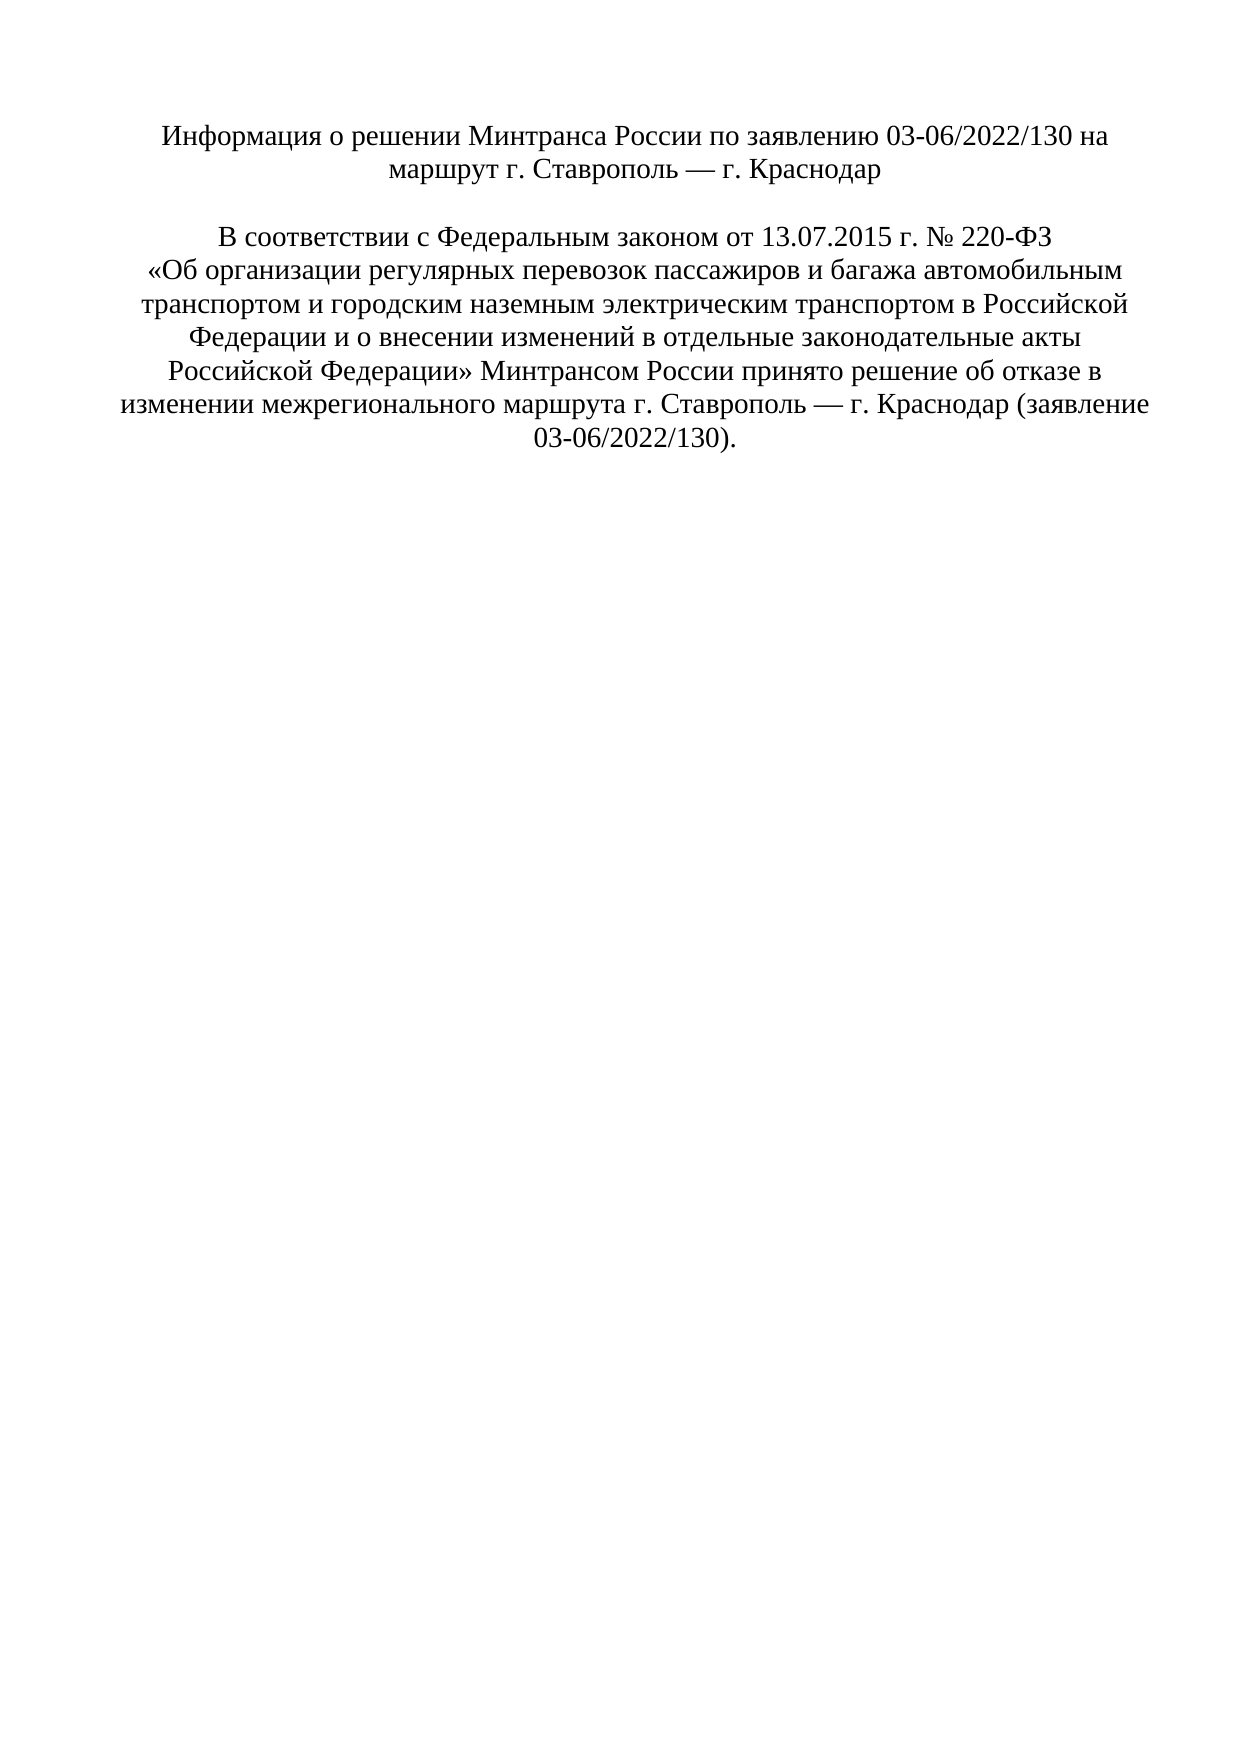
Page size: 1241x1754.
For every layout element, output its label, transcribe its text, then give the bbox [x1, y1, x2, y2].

text Информация о решении Минтранса России по заявлению 03-06/2022/130 на маршрут г. Ставрополь — г. Краснодар [118, 118, 1152, 185]
text В соответствии с Федеральным законом от 13.07.2015 г. № 220-ФЗ «Об организации регулярных перевозок пассажиров и багажа автомобильным транспортом и городским наземным электрическим транспортом в Российской Федерации и о внесении изменений в отдельные законодательные акты Российской Федерации» Минтрансом России принято решение об отказе в изменении межрегионального маршрута г. Ставрополь — г. Краснодар (заявление 03-06/2022/130). [118, 219, 1152, 453]
